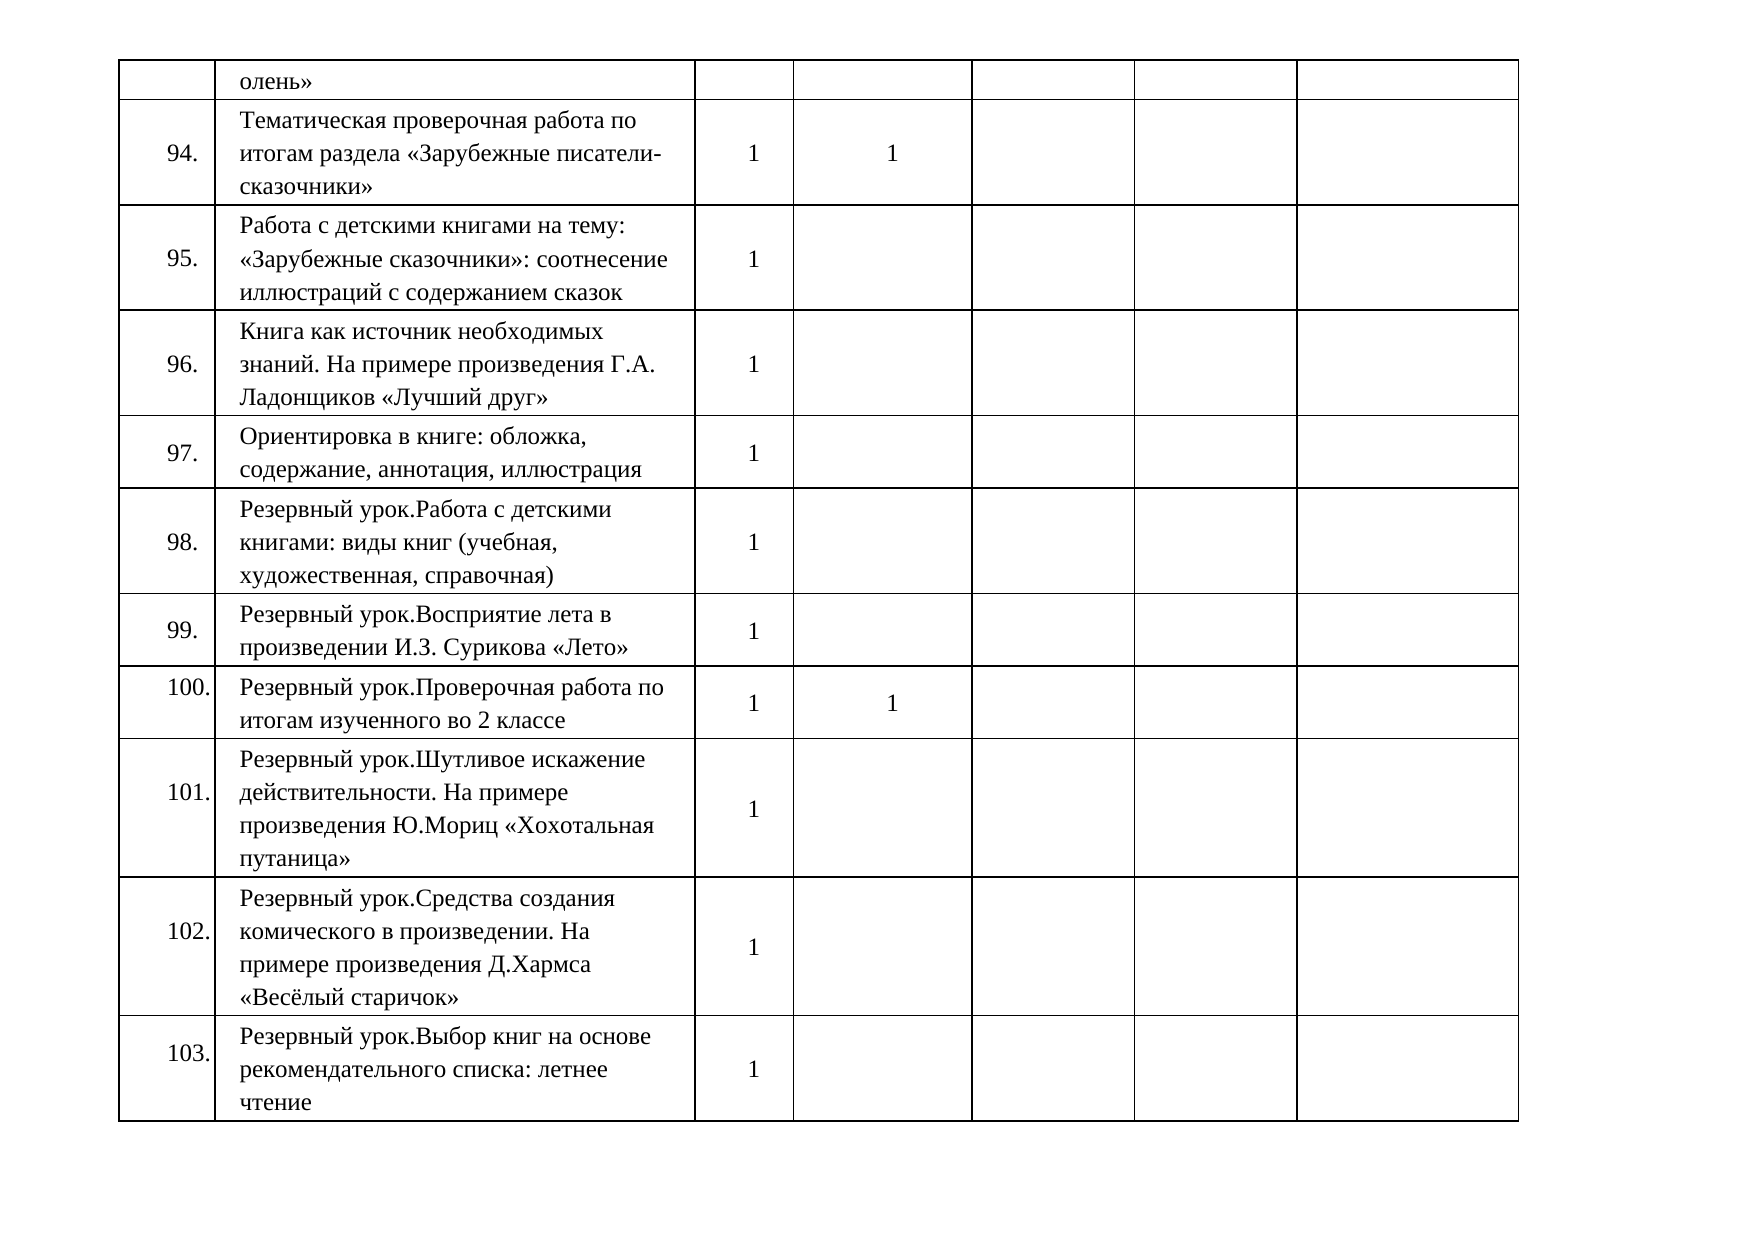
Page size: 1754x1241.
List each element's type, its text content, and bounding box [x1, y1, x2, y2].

table_cell [973, 594, 1134, 665]
table_cell 1 [696, 416, 793, 487]
table_cell [1298, 206, 1518, 309]
table_cell [1298, 416, 1518, 487]
table_cell Ориентировка в книге: обложка, содержание, аннотация, иллюстрация [216, 416, 694, 487]
table_cell [120, 594, 214, 665]
table_cell [120, 100, 214, 204]
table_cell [216, 61, 694, 98]
table_cell [973, 311, 1134, 415]
table_cell [1135, 311, 1296, 415]
table_cell [120, 61, 214, 98]
table_cell 1 [696, 667, 793, 738]
table_cell [794, 489, 971, 592]
table_cell Резервный урок.Восприятие лета в произведении И.З. Сурикова «Лето» [216, 594, 694, 665]
table_cell [1135, 594, 1296, 665]
table_cell [1135, 416, 1296, 487]
table_cell Резервный урок.Выбор книг на основе рекомендательного списка: летнее чтение [216, 1016, 694, 1120]
table_cell [973, 206, 1134, 309]
table_cell [794, 594, 971, 665]
table_cell [1298, 739, 1518, 876]
table_cell [973, 739, 1134, 876]
table_cell [973, 416, 1134, 487]
table_cell [973, 61, 1134, 98]
table_cell Книга как источник необходимых знаний. На примере произведения Г.А. Ладонщиков «Лучший друг» [216, 311, 694, 415]
table_cell [1298, 594, 1518, 665]
table_cell [1135, 61, 1296, 98]
table_cell [973, 878, 1134, 1014]
table_cell [1298, 1016, 1518, 1120]
table_cell [120, 489, 214, 592]
table_cell 1 [696, 594, 793, 665]
table_cell [1298, 667, 1518, 738]
table_cell Резервный урок.Средства создания комического в произведении. На примере произведения Д.Хармса «Весёлый старичок» [216, 878, 694, 1014]
table_cell [120, 878, 214, 1014]
table_cell 1 [696, 489, 793, 592]
table_cell [973, 100, 1134, 204]
table_cell [1135, 206, 1296, 309]
table_cell [794, 311, 971, 415]
table_cell [120, 1016, 214, 1120]
table_cell [120, 311, 214, 415]
table_cell 1 [696, 61, 793, 98]
table_cell [794, 416, 971, 487]
table_cell [973, 489, 1134, 592]
table_cell [794, 61, 971, 98]
table_cell [973, 667, 1134, 738]
table_cell Работа с детскими книгами на тему: «Зарубежные сказочники»: соотнесение иллюстраций с содержанием сказок [216, 206, 694, 309]
table_cell 1 [696, 311, 793, 415]
table_cell [973, 1016, 1134, 1120]
table_cell [1135, 739, 1296, 876]
table_cell [1298, 878, 1518, 1014]
table_cell [1298, 311, 1518, 415]
table_cell 1 [696, 739, 793, 876]
table_cell 1 [696, 100, 793, 204]
table_cell [794, 1016, 971, 1120]
table_cell [794, 739, 971, 876]
table_cell [1135, 489, 1296, 592]
table_cell [794, 878, 971, 1014]
table_cell Резервный урок.Работа с детскими книгами: виды книг (учебная, художественная, справочная) [216, 489, 694, 592]
table_cell 1 [794, 667, 971, 738]
table_cell 1 [696, 1016, 793, 1120]
table_cell 1 [696, 206, 793, 309]
table_cell [1298, 100, 1518, 204]
table_cell [1135, 100, 1296, 204]
table_cell 1 [794, 100, 971, 204]
table_cell [1135, 878, 1296, 1014]
table_cell [120, 667, 214, 738]
table_cell Резервный урок.Проверочная работа по итогам изученного во 2 классе [216, 667, 694, 738]
table_cell 1 [696, 878, 793, 1014]
table_cell [1298, 61, 1518, 98]
table_cell Тематическая проверочная работа по итогам раздела «Зарубежные писатели-сказочники» [216, 100, 694, 204]
table_cell Резервный урок.Шутливое искажение действительности. На примере произведения Ю.Мориц «Хохотальная путаница» [216, 739, 694, 876]
table_cell [1135, 1016, 1296, 1120]
table_cell [120, 206, 214, 309]
table_cell [794, 206, 971, 309]
table_cell [1298, 489, 1518, 592]
table_cell [120, 416, 214, 487]
table_cell [1135, 667, 1296, 738]
table_cell [120, 739, 214, 876]
